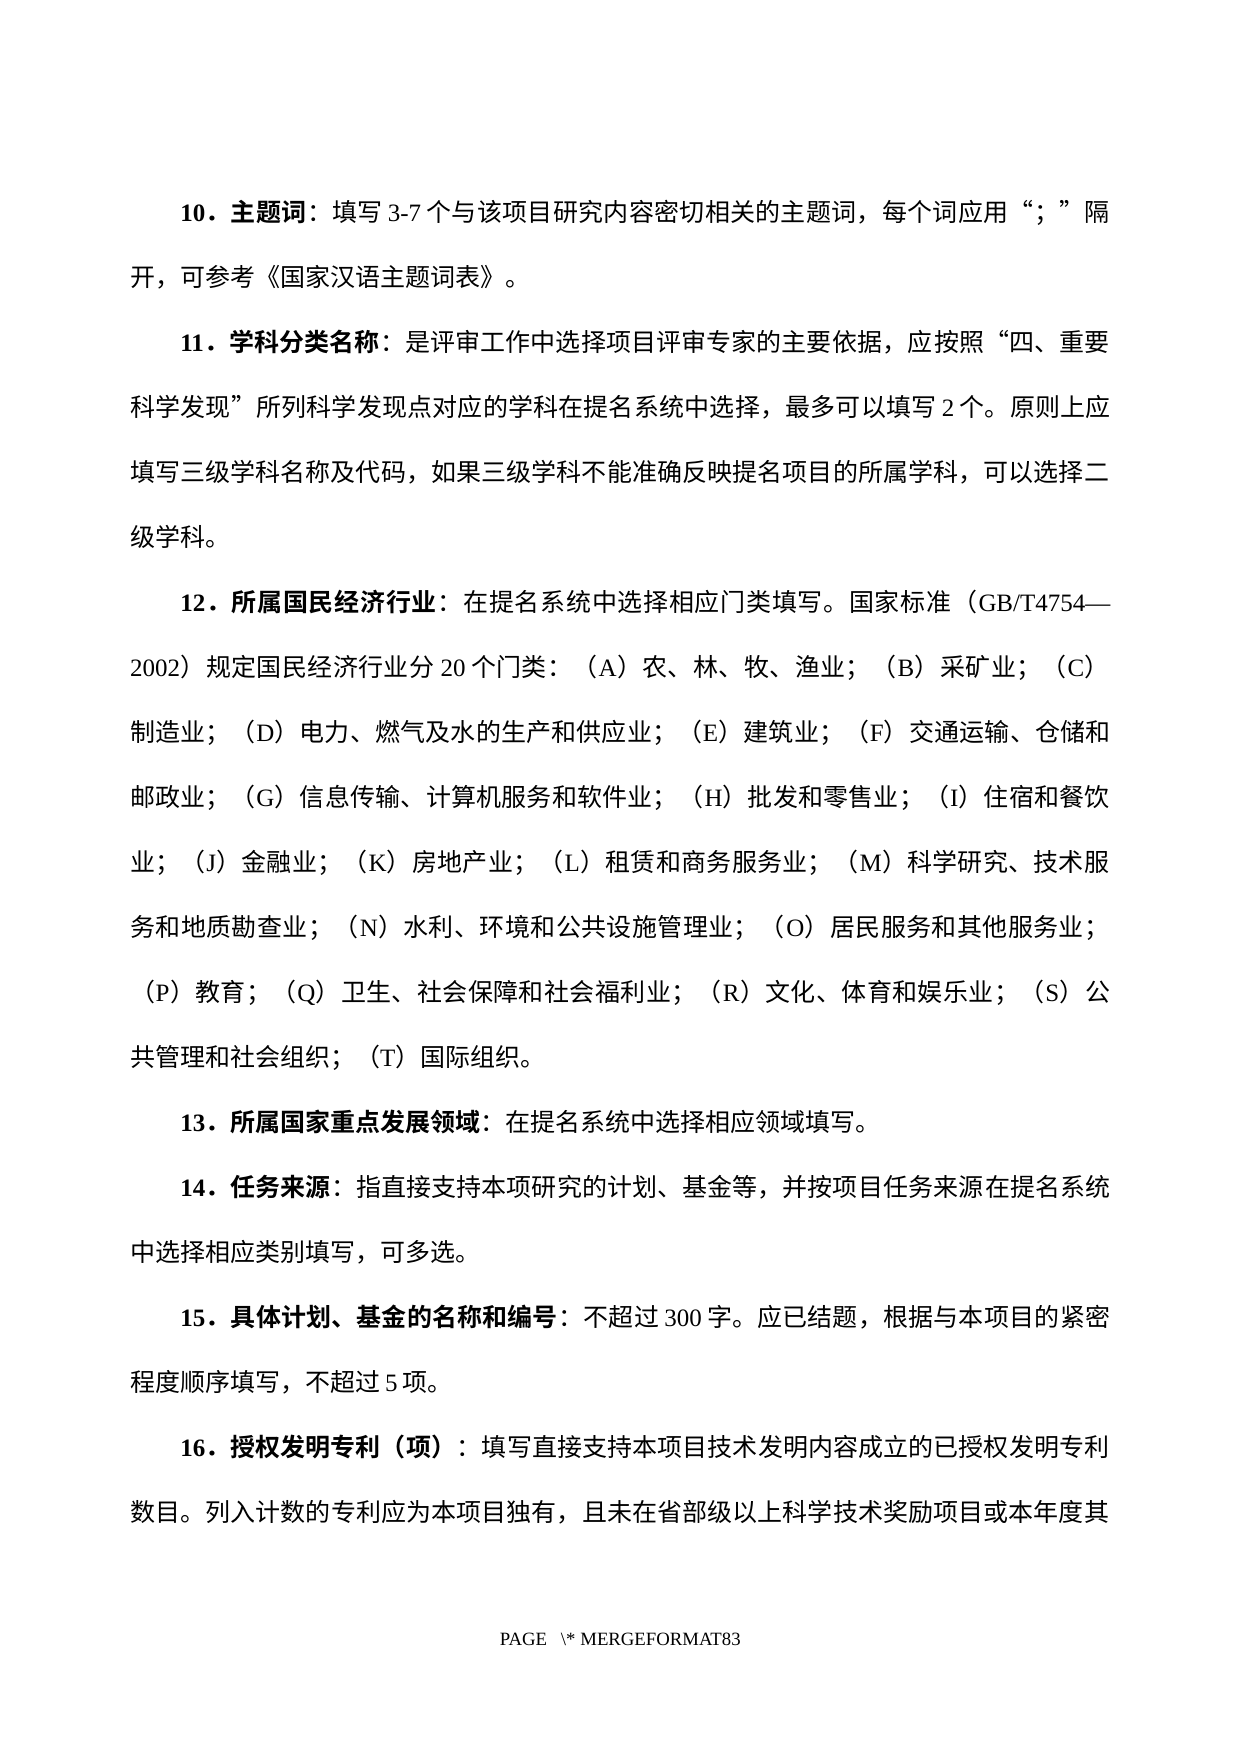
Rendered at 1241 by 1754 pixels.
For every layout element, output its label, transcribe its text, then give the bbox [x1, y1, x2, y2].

text 11．学科分类名称：是评审工作中选择项目评审专家的主要依据，应按照“四、重要科学发现”所列科学发现点对应的学科在提名系统中选择，最多可以填写2个。原则上应填写三级学科名称及代码，如果三级学科不能准确反映提名项目的所属学科，可以选择二级学科。 [130, 308, 1110, 568]
text 12．所属国民经济行业：在提名系统中选择相应门类填写。国家标准（GB/T4754—2002）规定国民经济行业分20个门类：（A）农、林、牧、渔业；（B）采矿业；（C）制造业；（D）电力、燃气及水的生产和供应业；（E）建筑业；（F）交通运输、仓储和邮政业；（G）信息传输、计算机服务和软件业；（H）批发和零售业；（I）住宿和餐饮业；（J）金融业；（K）房地产业；（L）租赁和商务服务业；（M）科学研究、技术服务和地质勘查业；（N）水利、环境和公共设施管理业；（O）居民服务和其他服务业；（P）教育；（Q）卫生、社会保障和社会福利业；（R）文化、体育和娱乐业；（S）公共管理和社会组织；（T）国际组织。 [130, 568, 1110, 1088]
text 10．主题词：填写3-7个与该项目研究内容密切相关的主题词，每个词应用“；”隔开，可参考《国家汉语主题词表》。 [130, 178, 1110, 308]
text 14．任务来源：指直接支持本项研究的计划、基金等，并按项目任务来源在提名系统中选择相应类别填写，可多选。 [130, 1153, 1110, 1283]
text 13．所属国家重点发展领域：在提名系统中选择相应领域填写。 [130, 1088, 1110, 1153]
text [130, 1413, 1110, 1543]
text 15．具体计划、基金的名称和编号：不超过300字。应已结题，根据与本项目的紧密程度顺序填写，不超过5项。 [130, 1283, 1110, 1413]
